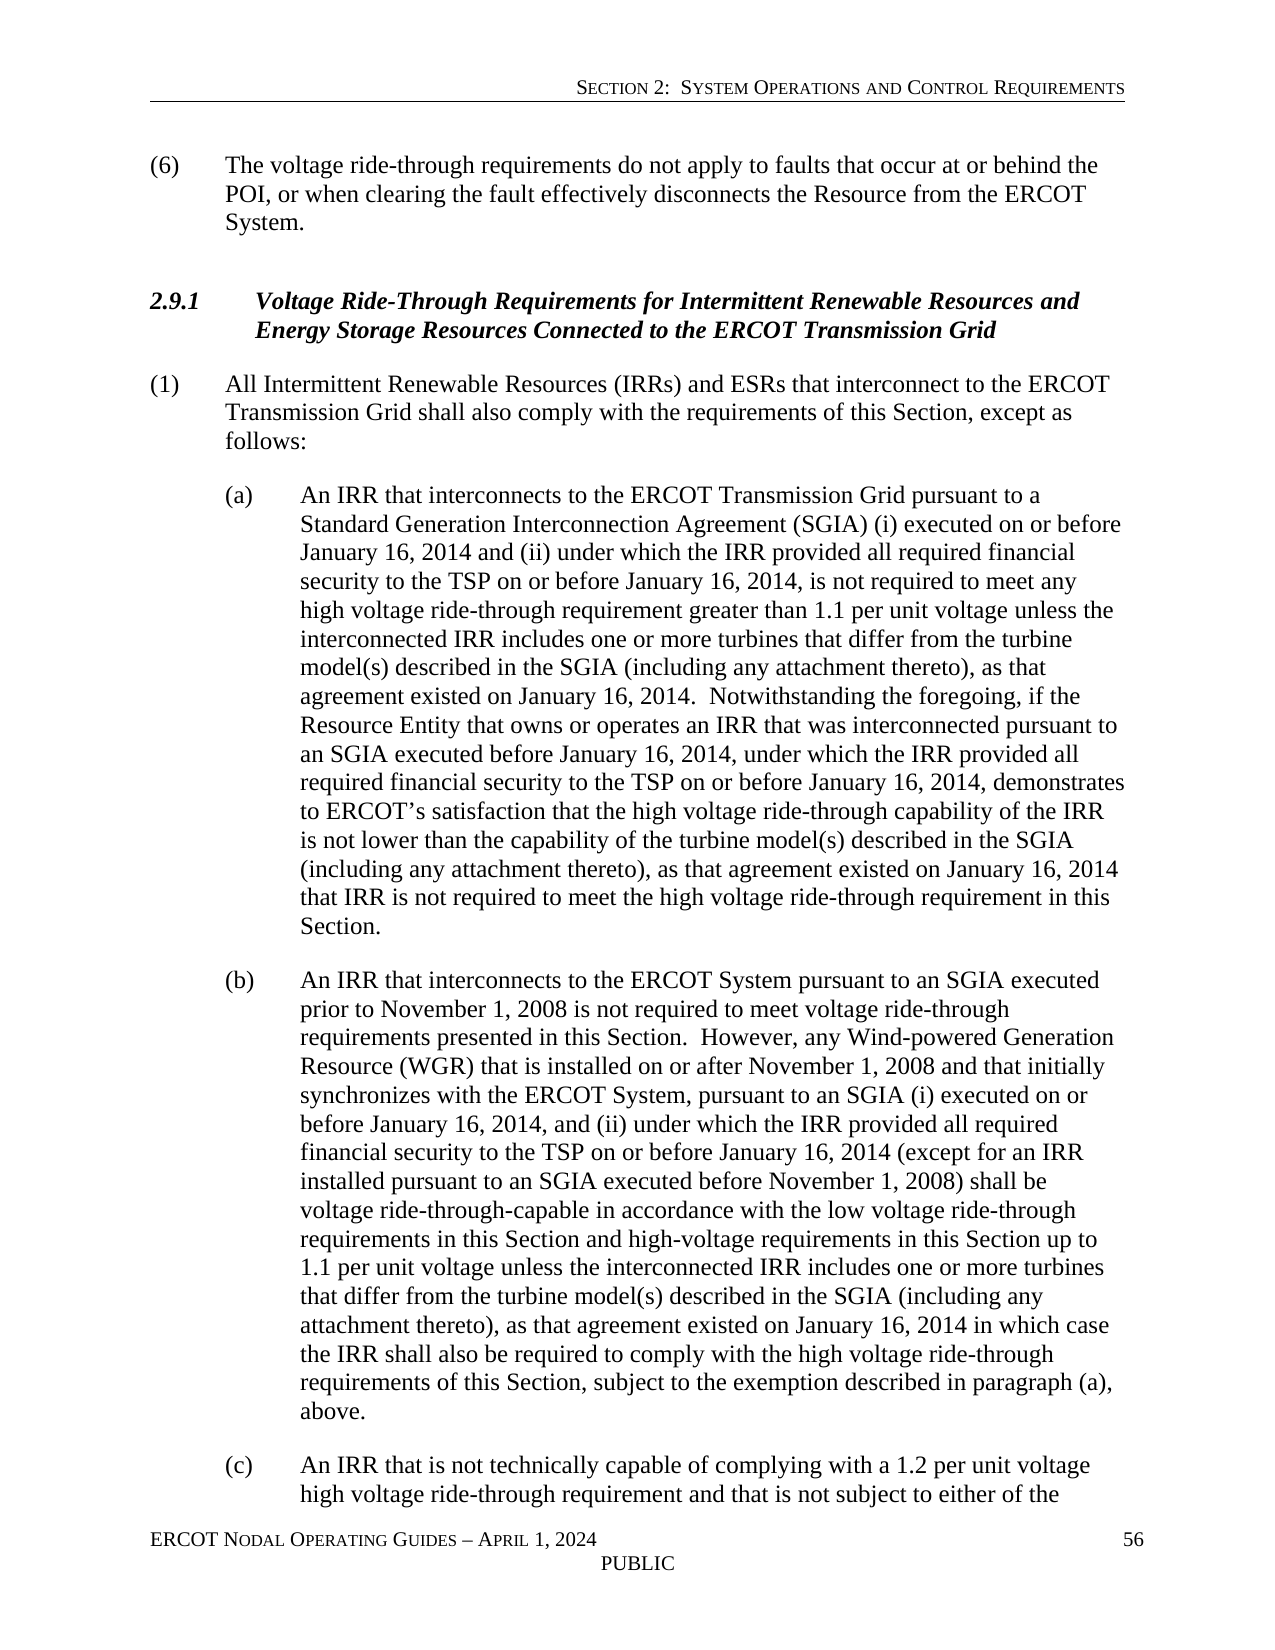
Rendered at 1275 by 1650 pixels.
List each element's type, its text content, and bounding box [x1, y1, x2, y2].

text (6) The voltage ride-through requirements do not apply to faults that occur at or behind the POI, or when clearing the fault effectively disconnects the Resource from the ERCOT System. [150, 150, 1125, 236]
text (1) All Intermittent Renewable Resources (IRRs) and ESRs that interconnect to the ERCOT Transmission Grid shall also comply with the requirements of this Section, except as follows: [150, 369, 1125, 455]
text (a) An IRR that interconnects to the ERCOT Transmission Grid pursuant to a Standard Generation Interconnection Agreement (SGIA) (i) executed on or before January 16, 2014 and (ii) under which the IRR provided all required financial security to the TSP on or before January 16, 2014, is not required to meet any high voltage ride-through requirement greater than 1.1 per unit voltage unless the interconnected IRR includes one or more turbines that differ from the turbine model(s) described in the SGIA (including any attachment thereto), as that agreement existed on January 16, 2014. Notwithstanding the foregoing, if the Resource Entity that owns or operates an IRR that was interconnected pursuant to an SGIA executed before January 16, 2014, under which the IRR provided all required financial security to the TSP on or before January 16, 2014, demonstrates to ERCOT’s satisfaction that the high voltage ride-through capability of the IRR is not lower than the capability of the turbine model(s) described in the SGIA (including any attachment thereto), as that agreement existed on January 16, 2014 that IRR is not required to meet the high voltage ride-through requirement in this Section. [225, 480, 1125, 940]
text (b) An IRR that interconnects to the ERCOT System pursuant to an SGIA executed prior to November 1, 2008 is not required to meet voltage ride-through requirements presented in this Section. However, any Wind-powered Generation Resource (WGR) that is installed on or after November 1, 2008 and that initially synchronizes with the ERCOT System, pursuant to an SGIA (i) executed on or before January 16, 2014, and (ii) under which the IRR provided all required financial security to the TSP on or before January 16, 2014 (except for an IRR installed pursuant to an SGIA executed before November 1, 2008) shall be voltage ride-through-capable in accordance with the low voltage ride-through requirements in this Section and high-voltage requirements in this Section up to 1.1 per unit voltage unless the interconnected IRR includes one or more turbines that differ from the turbine model(s) described in the SGIA (including any attachment thereto), as that agreement existed on January 16, 2014 in which case the IRR shall also be required to comply with the high voltage ride-through requirements of this Section, subject to the exemption described in paragraph (a), above. [225, 965, 1125, 1425]
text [225, 1450, 1125, 1507]
text 2.9.1 Voltage Ride-Through Requirements for Intermittent Renewable Resources and Energy Storage Resources Connected to the ERCOT Transmission Grid [150, 286, 1125, 344]
